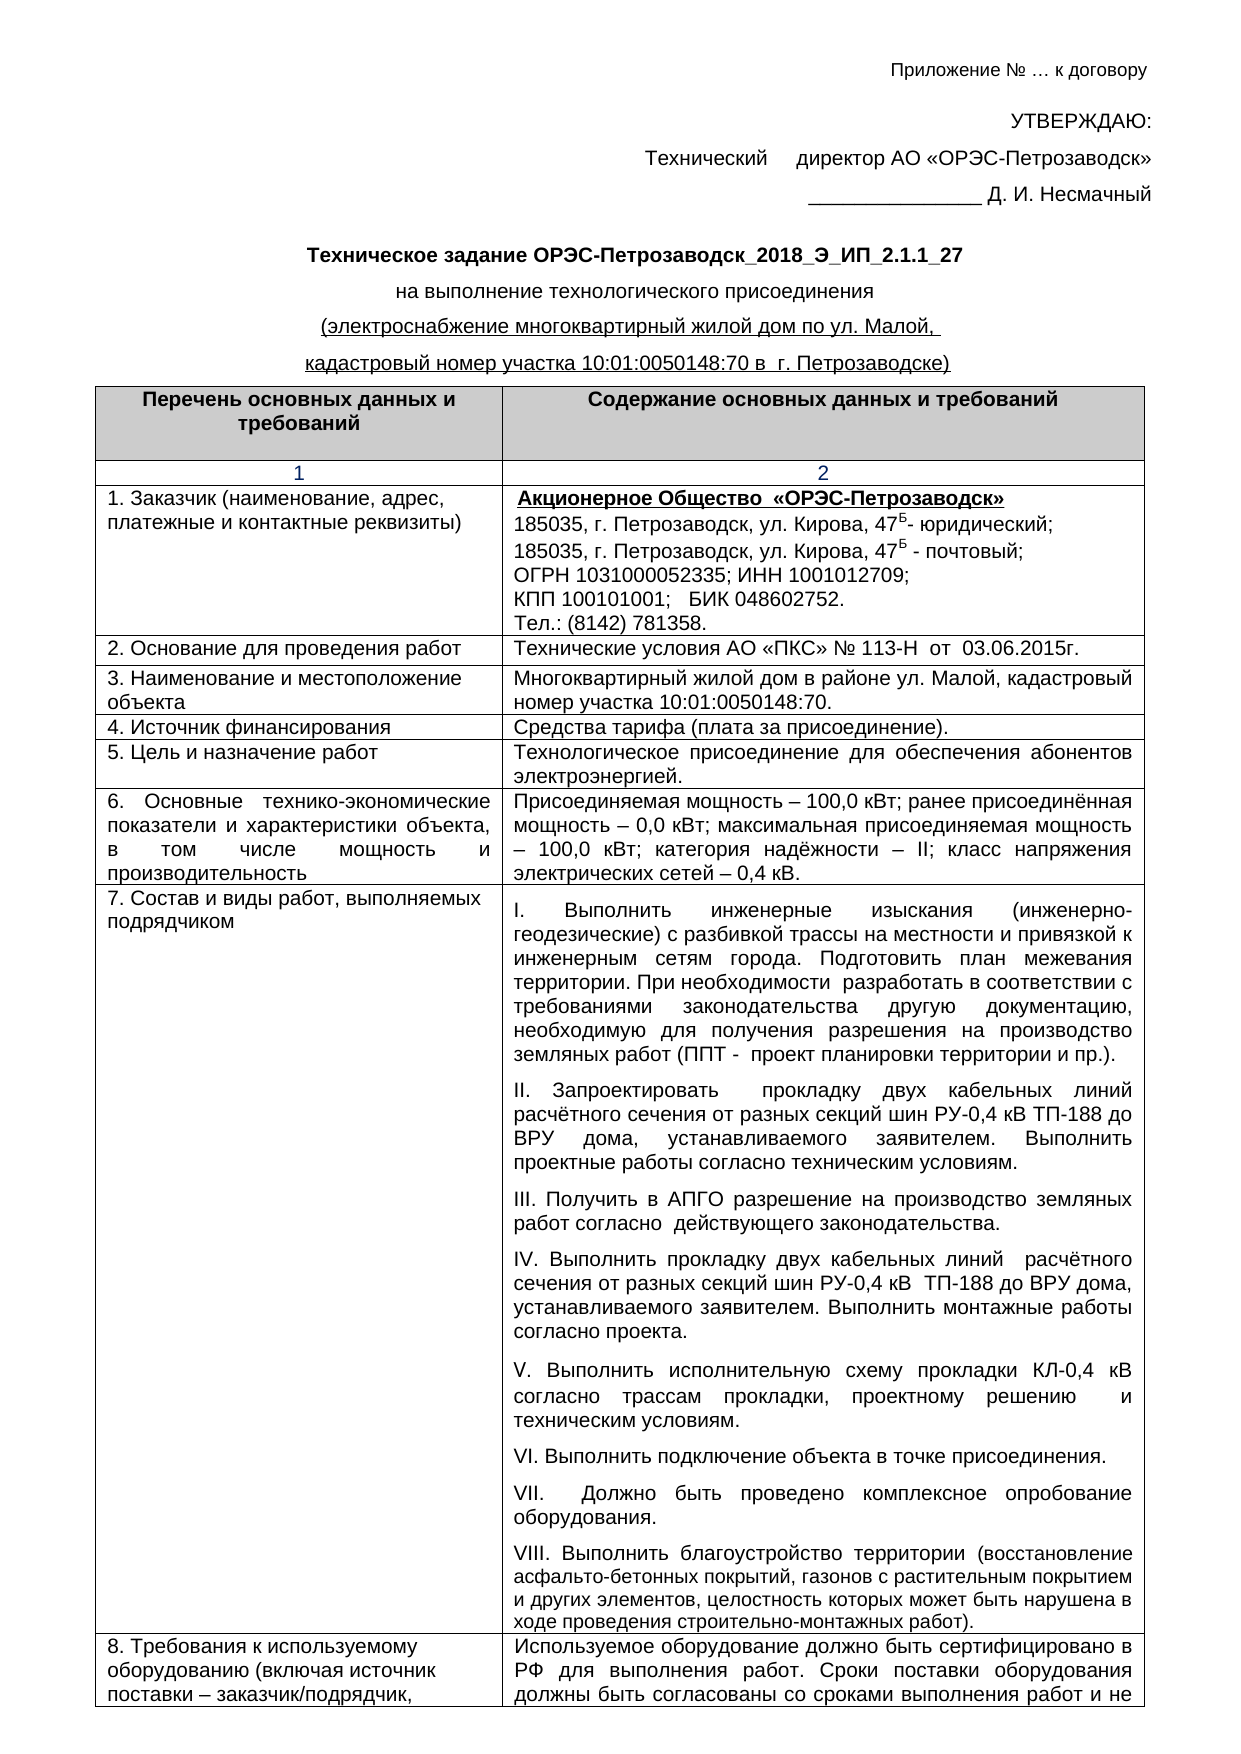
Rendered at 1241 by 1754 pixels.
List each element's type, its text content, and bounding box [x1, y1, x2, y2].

text УТВЕРЖДАЮ: [709, 81, 1152, 133]
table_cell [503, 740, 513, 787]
table_cell 4. Источник финансирования [96, 715, 502, 738]
text _______________ Д. И. Несмачный [118, 182, 1152, 206]
table_cell Присоединяемая мощность – 100,0 кВт; ранее присоединённая мощность – 0,0 кВт; максимальная присоединяемая мощность – 100,0 кВт; категория надёжности – II; класс напряжения электрических сетей – 0,4 кВ. [503, 789, 1144, 884]
text (электроснабжение многоквартирный жилой дом по ул. Малой, [103, 314, 1152, 338]
text Техническое задание ОРЭС-Петрозаводск_2018_Э_ИП_2.1.1_27 [118, 242, 1152, 266]
table_cell 1. Заказчик (наименование, адрес, платежные и контактные реквизиты) [96, 486, 502, 635]
table_header Перечень основных данных и требований [96, 387, 502, 460]
table_cell 7. Состав и виды работ, выполняемых подрядчиком [96, 885, 502, 1633]
table_cell 6. Основные технико-экономические показатели и характеристики объекта, в том числе мощность и производительность [96, 789, 502, 884]
table_cell Акционерное Общество «ОРЭС-Петрозаводск» . Петрозаводск, ул. Кирова, 47Б- юридический; . Петрозаводск, ул. Кирова, 47Б - почтовый; ОГРН 1031000052335; ИНН 1001012709; КПП 100101001; БИК 048602752. Тел.: (8142) 781358. [503, 486, 1144, 635]
table_cell 5. Цель и назначение работ [96, 740, 502, 787]
table_cell Многоквартирный жилой дом в районе ул. Малой, кадастровый номер участка 10:01:0050148:70. [503, 666, 1144, 713]
text кадастровый номер участка 10:01:0050148:70 в г. Петрозаводске) [103, 350, 1152, 374]
table_cell Технические условия АО «ПКС» № 113-Н от 03.06.2015г. [503, 636, 1144, 664]
table_header Содержание основных данных и требований [503, 387, 1144, 460]
table_cell Средства тарифа (плата за присоединение). [503, 715, 1144, 738]
table_cell 1 [96, 461, 502, 485]
table_cell І. Выполнить инженерные изыскания (инженерно-геодезические) с разбивкой трассы на местности и привязкой к инженерным сетям города. Подготовить план межевания территории. При необходимости разработать в соответствии с требованиями законодательства другую документацию, необходимую для получения разрешения на производство земляных работ (ППТ - проект планировки территории и пр.). IІ. Запроектировать прокладку двух кабельных линий расчётного сечения от разных секций шин РУ-0,4 кВ ТП-188 до ВРУ дома, устанавливаемого заявителем. Выполнить проектные работы согласно техническим условиям. III. Получить в АПГО разрешение на производство земляных работ согласно действующего законодательства. IV. Выполнить прокладку двух кабельных линий расчётного сечения от разных секций шин РУ-0,4 кВ ТП-188 до ВРУ дома, устанавливаемого заявителем. Выполнить монтажные работы согласно проекта. V. Выполнить исполнительную схему прокладки КЛ-0,4 кВ согласно трассам прокладки, проектному решению и техническим условиям. VI. Выполнить подключение объекта в точке присоединения. VII. Должно быть проведено комплексное опробование оборудования. VIII. Выполнить благоустройство территории (восстановление асфальто-бетонных покрытий, газонов с растительным покрытием и других элементов, целостность которых может быть нарушена в ходе проведения строительно-монтажных работ). [503, 885, 1144, 1633]
table_cell 3. Наименование и местоположение объекта [96, 666, 502, 713]
text на выполнение технологического присоединения [118, 278, 1152, 302]
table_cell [503, 1634, 1144, 1706]
text Приложение № … к договору [709, 59, 1152, 81]
table_cell 2. Основание для проведения работ [96, 636, 502, 664]
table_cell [96, 1634, 502, 1706]
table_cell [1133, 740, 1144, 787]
text Технический директор АО «ОРЭС-Петрозаводск» [118, 146, 1152, 169]
table_cell 2 [503, 461, 1144, 485]
